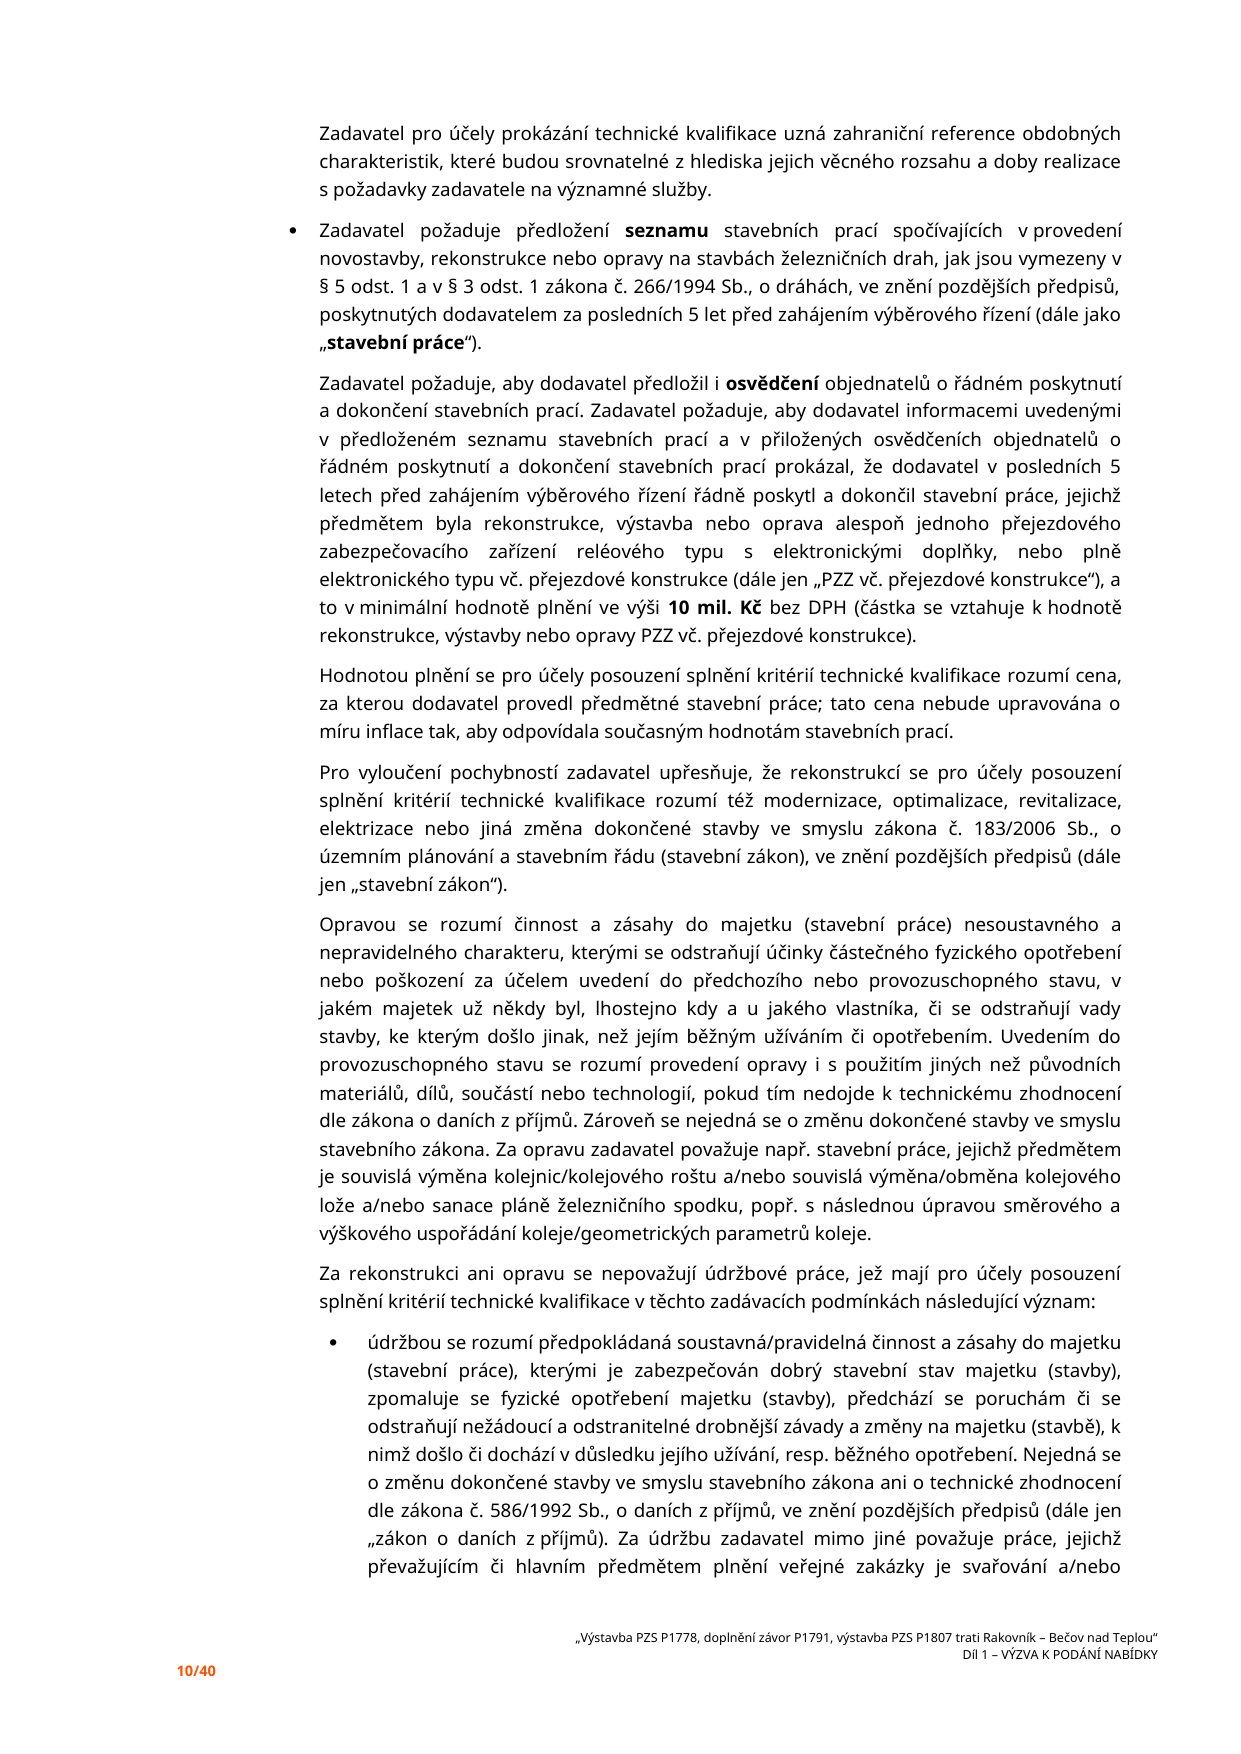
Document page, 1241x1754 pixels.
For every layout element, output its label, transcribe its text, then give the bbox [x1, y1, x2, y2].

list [330, 1329, 1122, 1579]
text Opravou se rozumí činnost a zásahy do majetku (stavební práce) nesoustavného a nepravidelného charakteru, kterými se odstraňují účinky částečného fyzického opotřebení nebo poškození za účelem uvedení do předchozího nebo provozuschopného stavu, v jakém majetek už někdy byl, lhostejno kdy a u jakého vlastníka, či se odstraňují vady stavby, ke kterým došlo jinak, než jejím běžným užíváním či opotřebením. Uvedením do provozuschopného stavu se rozumí provedení opravy i s použitím jiných než původních materiálů, dílů, součástí nebo technologií, pokud tím nedojde k technickému zhodnocení dle zákona o daních z příjmů. Zároveň se nejedná se o změnu dokončené stavby ve smyslu stavebního zákona. Za opravu zadavatel považuje např. stavební práce, jejichž předmětem je souvislá výměna kolejnic/kolejového roštu a/nebo souvislá výměna/obměna kolejového lože a/nebo sanace pláně železničního spodku, popř. s následnou úpravou směrového a výškového uspořádání koleje/geometrických parametrů koleje. [319, 912, 1122, 1245]
text Pro vyloučení pochybností zadavatel upřesňuje, že rekonstrukcí se pro účely posouzení splnění kritérií technické kvalifikace rozumí též modernizace, optimalizace, revitalizace, elektrizace nebo jiná změna dokončené stavby ve smyslu zákona č. 183/2006 Sb., o územním plánování a stavebním řádu (stavební zákon), ve znění pozdějších předpisů (dále jen „stavební zákon“). [319, 759, 1122, 897]
text Zadavatel požaduje, aby dodavatel předložil i osvědčení objednatelů o řádném poskytnutí a dokončení stavebních prací. Zadavatel požaduje, aby dodavatel informacemi uvedenými v předloženém seznamu stavebních prací a v přiložených osvědčeních objednatelů o řádném poskytnutí a dokončení stavebních prací prokázal, že dodavatel v posledních 5 letech před zahájením výběrového řízení řádně poskytl a dokončil stavební práce, jejichž předmětem byla rekonstrukce, výstavba nebo oprava alespoň jednoho přejezdového zabezpečovacího zařízení reléového typu s elektronickými doplňky, nebo plně elektronického typu vč. přejezdové konstrukce (dále jen „PZZ vč. přejezdové konstrukce“), a to v minimální hodnotě plnění ve výši 10 mil. Kč bez DPH (částka se vztahuje k hodnotě rekonstrukce, výstavby nebo opravy PZZ vč. přejezdové konstrukce). [319, 370, 1122, 647]
list Zadavatel požaduje předložení seznamu stavebních prací spočívajících v provedení novostavby, rekonstrukce nebo opravy na stavbách železničních drah, jak jsou vymezeny v § 5 odst. 1 a v § 3 odst. 1 zákona č. 266/1994 Sb., o dráhách, ve znění pozdějších předpisů, poskytnutých dodavatelem za posledních 5 let před zahájením výběrového řízení (dále jako „stavební práce“). [289, 217, 1122, 355]
text Zadavatel pro účely prokázání technické kvalifikace uzná zahraniční reference obdobných charakteristik, které budou srovnatelné z hlediska jejich věcného rozsahu a doby realizace s požadavky zadavatele na významné služby. [319, 121, 1122, 202]
text Hodnotou plnění se pro účely posouzení splnění kritérií technické kvalifikace rozumí cena, za kterou dodavatel provedl předmětné stavební práce; tato cena nebude upravována o míru inflace tak, aby odpovídala současným hodnotám stavebních prací. [319, 662, 1122, 744]
text Za rekonstrukci ani opravu se nepovažují údržbové práce, jež mají pro účely posouzení splnění kritérií technické kvalifikace v těchto zadávacích podmínkách následující význam: [319, 1260, 1122, 1314]
